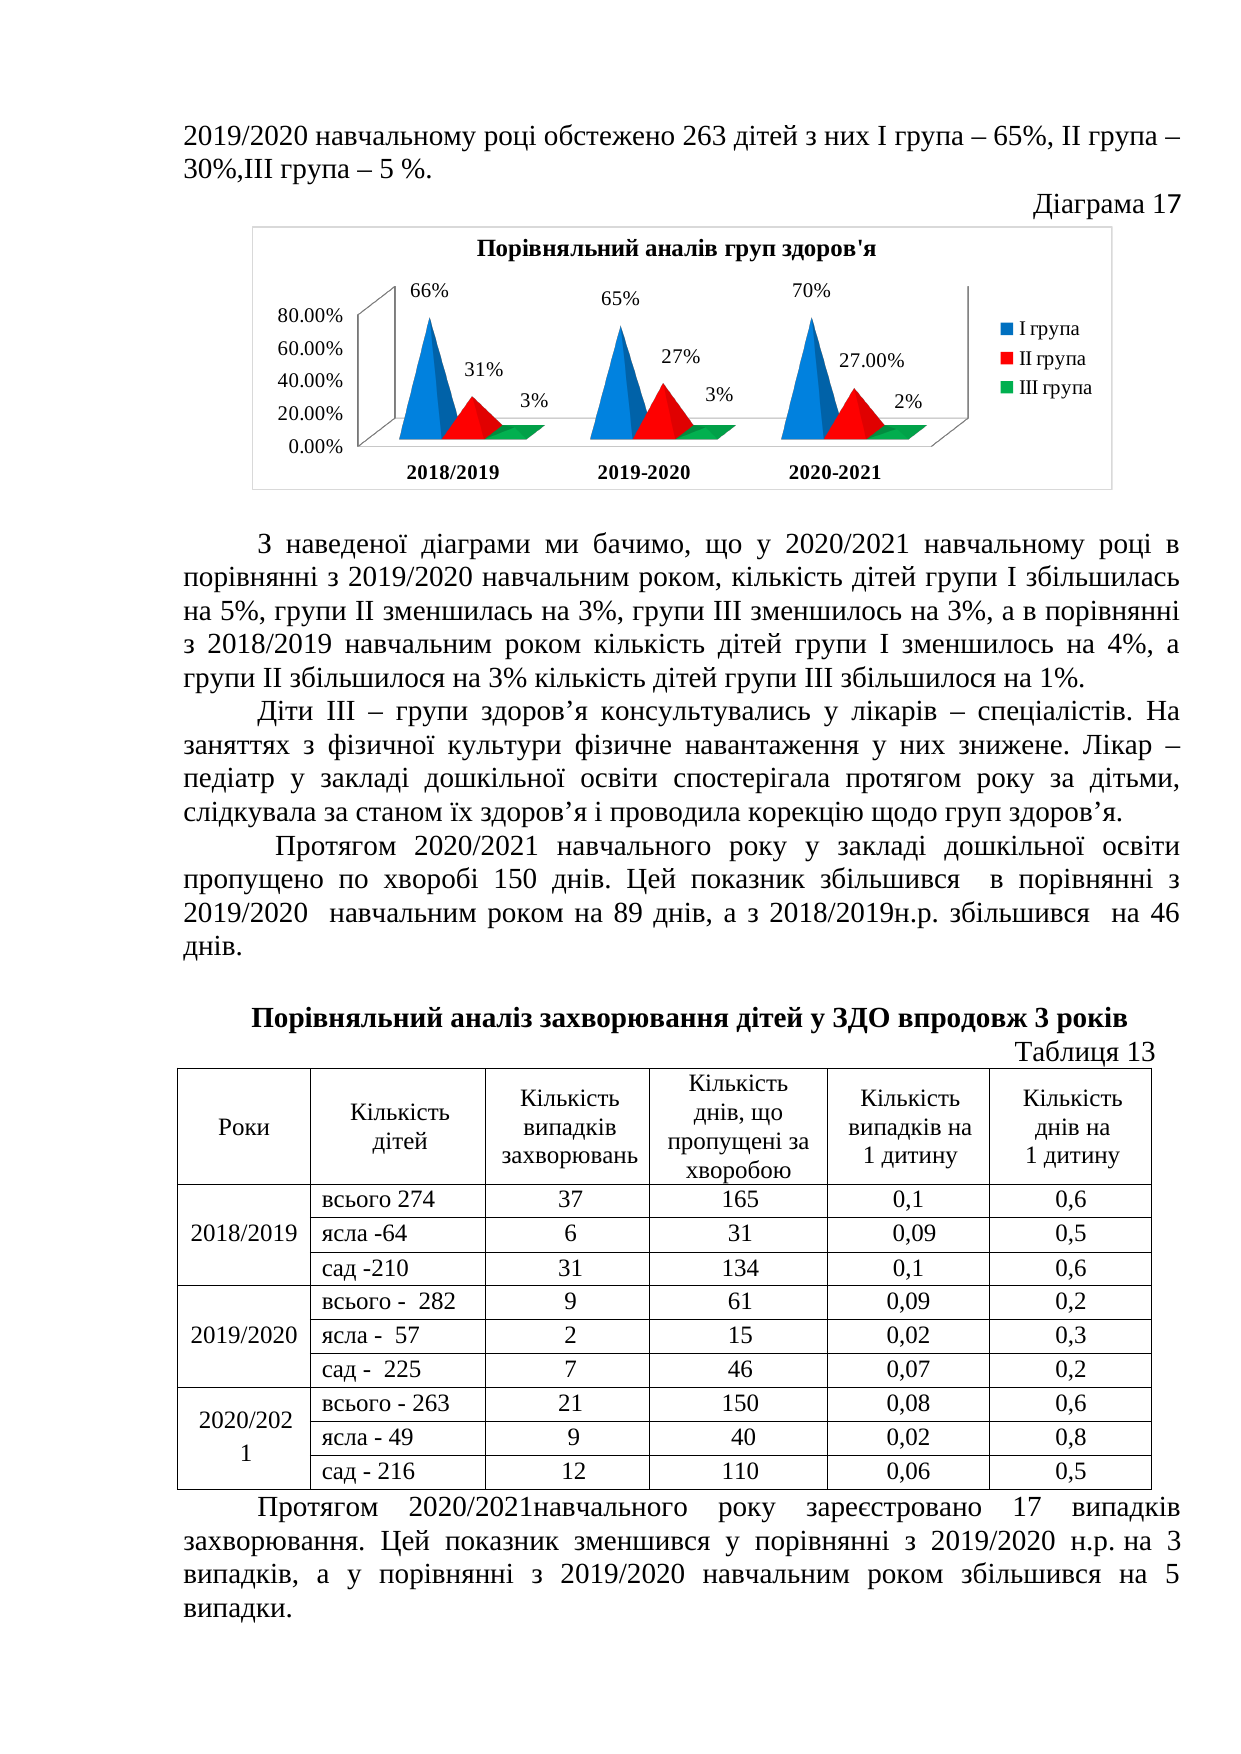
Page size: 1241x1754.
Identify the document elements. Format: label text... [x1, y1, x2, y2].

table_cell 2019/2020 [178, 1286, 310, 1387]
table_cell ясла - 49 [311, 1422, 485, 1455]
text Протягом 2020/2021навчального року зареєстровано 17 випадків захворювання. Цей показник зменшився у порівнянні з 2019/2020 н.р. на 3 випадків, а у порівнянні з 2019/2020 навчальним роком збільшився на 5 випадки. [183, 1489, 1181, 1624]
table_cell 21 [486, 1388, 649, 1421]
table_cell 0,5 [990, 1218, 1151, 1252]
table_cell 0,06 [828, 1456, 989, 1488]
table_cell 0,02 [828, 1422, 989, 1455]
text Діаграма 17 [183, 185, 1181, 221]
text З наведеної діаграми ми бачимо, що у 2020/2021 навчальному році в порівнянні з 2019/2020 навчальним роком, кількість дітей групи І збільшилась на 5%, групи ІІ зменшилась на 3%, групи ІІІ зменшилось на 3%, а в порівнянні з 2018/2019 навчальним роком кількість дітей групи І зменшилось на 4%, а групи ІІ збільшилося на 3% кількість дітей групи ІІІ збільшилося на 1%. [183, 526, 1181, 693]
text Порівняльний аналіз захворювання дітей у ЗДО впродовж 3 років [177, 1000, 1181, 1034]
text Діти ІІІ – групи здоров’я консультувались у лікарів – спеціалістів. На заняттях з фізичної культури фізичне навантаження у них знижене. Лікар – педіатр у закладі дошкільної освіти спостерігала протягом року за дітьми, слідкувала за станом їх здоров’я і проводила корекцію щодо груп здоров’я. [183, 693, 1181, 828]
table_cell 0,1 [828, 1253, 989, 1285]
table_cell 0,08 [828, 1388, 989, 1421]
text Таблиця 13 [915, 1034, 1181, 1067]
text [183, 118, 1181, 185]
table_cell ясла -64 [311, 1218, 485, 1252]
table_cell ясла - 57 [311, 1320, 485, 1353]
table_cell всього 274 [311, 1185, 485, 1217]
table_cell 0,09 [828, 1218, 989, 1252]
table_header Кількість днів, що пропущені за хворобою [650, 1069, 827, 1183]
table_header Кількість днів на 1 дитину [990, 1069, 1151, 1183]
table_cell сад -210 [311, 1253, 485, 1285]
table_cell 0,09 [828, 1286, 989, 1319]
table_cell 12 [486, 1456, 649, 1488]
table_cell 165 [650, 1185, 827, 1217]
table_cell 7 [486, 1354, 649, 1387]
table_cell 110 [650, 1456, 827, 1488]
table_cell 0,5 [990, 1456, 1151, 1488]
table_cell 0,3 [990, 1320, 1151, 1353]
table_cell всього - 282 [311, 1286, 485, 1319]
table_cell 150 [650, 1388, 827, 1421]
table_header Кількість випадків на 1 дитину [828, 1069, 989, 1183]
table_cell 0,2 [990, 1354, 1151, 1387]
table_cell 46 [650, 1354, 827, 1387]
table_cell 0,07 [828, 1354, 989, 1387]
table_cell сад - 216 [311, 1456, 485, 1488]
table_cell 134 [650, 1253, 827, 1285]
table_cell 61 [650, 1286, 827, 1319]
table_cell 40 [650, 1422, 827, 1455]
table_cell 31 [650, 1218, 827, 1252]
table_header Кількість дітей [311, 1069, 485, 1183]
table_cell 37 [486, 1185, 649, 1217]
table_cell 2020/2021 [178, 1388, 310, 1488]
table_cell 0,02 [828, 1320, 989, 1353]
table_header Роки [178, 1069, 310, 1183]
table_header Кількість випадків захворювань [486, 1069, 649, 1183]
table_cell 31 [486, 1253, 649, 1285]
table_cell всього - 263 [311, 1388, 485, 1421]
table_cell 9 [486, 1286, 649, 1319]
table_cell 0,6 [990, 1388, 1151, 1421]
table_cell 2 [486, 1320, 649, 1353]
table_cell сад - 225 [311, 1354, 485, 1387]
table_cell 0,8 [990, 1422, 1151, 1455]
table_cell 0,1 [828, 1185, 989, 1217]
table_cell 0,2 [990, 1286, 1151, 1319]
table_cell 9 [486, 1422, 649, 1455]
table_cell 6 [486, 1218, 649, 1252]
text Протягом 2020/2021 навчального року у закладі дошкільної освіти пропущено по хворобі 150 днів. Цей показник збільшився в порівнянні з 2019/2020 навчальним роком на 89 днів, а з 2018/2019н.р. збільшився на 46 днів. [183, 828, 1181, 962]
table_cell 2018/2019 [178, 1185, 310, 1285]
table_cell 15 [650, 1320, 827, 1353]
table_cell 0,6 [990, 1185, 1151, 1217]
table_cell 0,6 [990, 1253, 1151, 1285]
